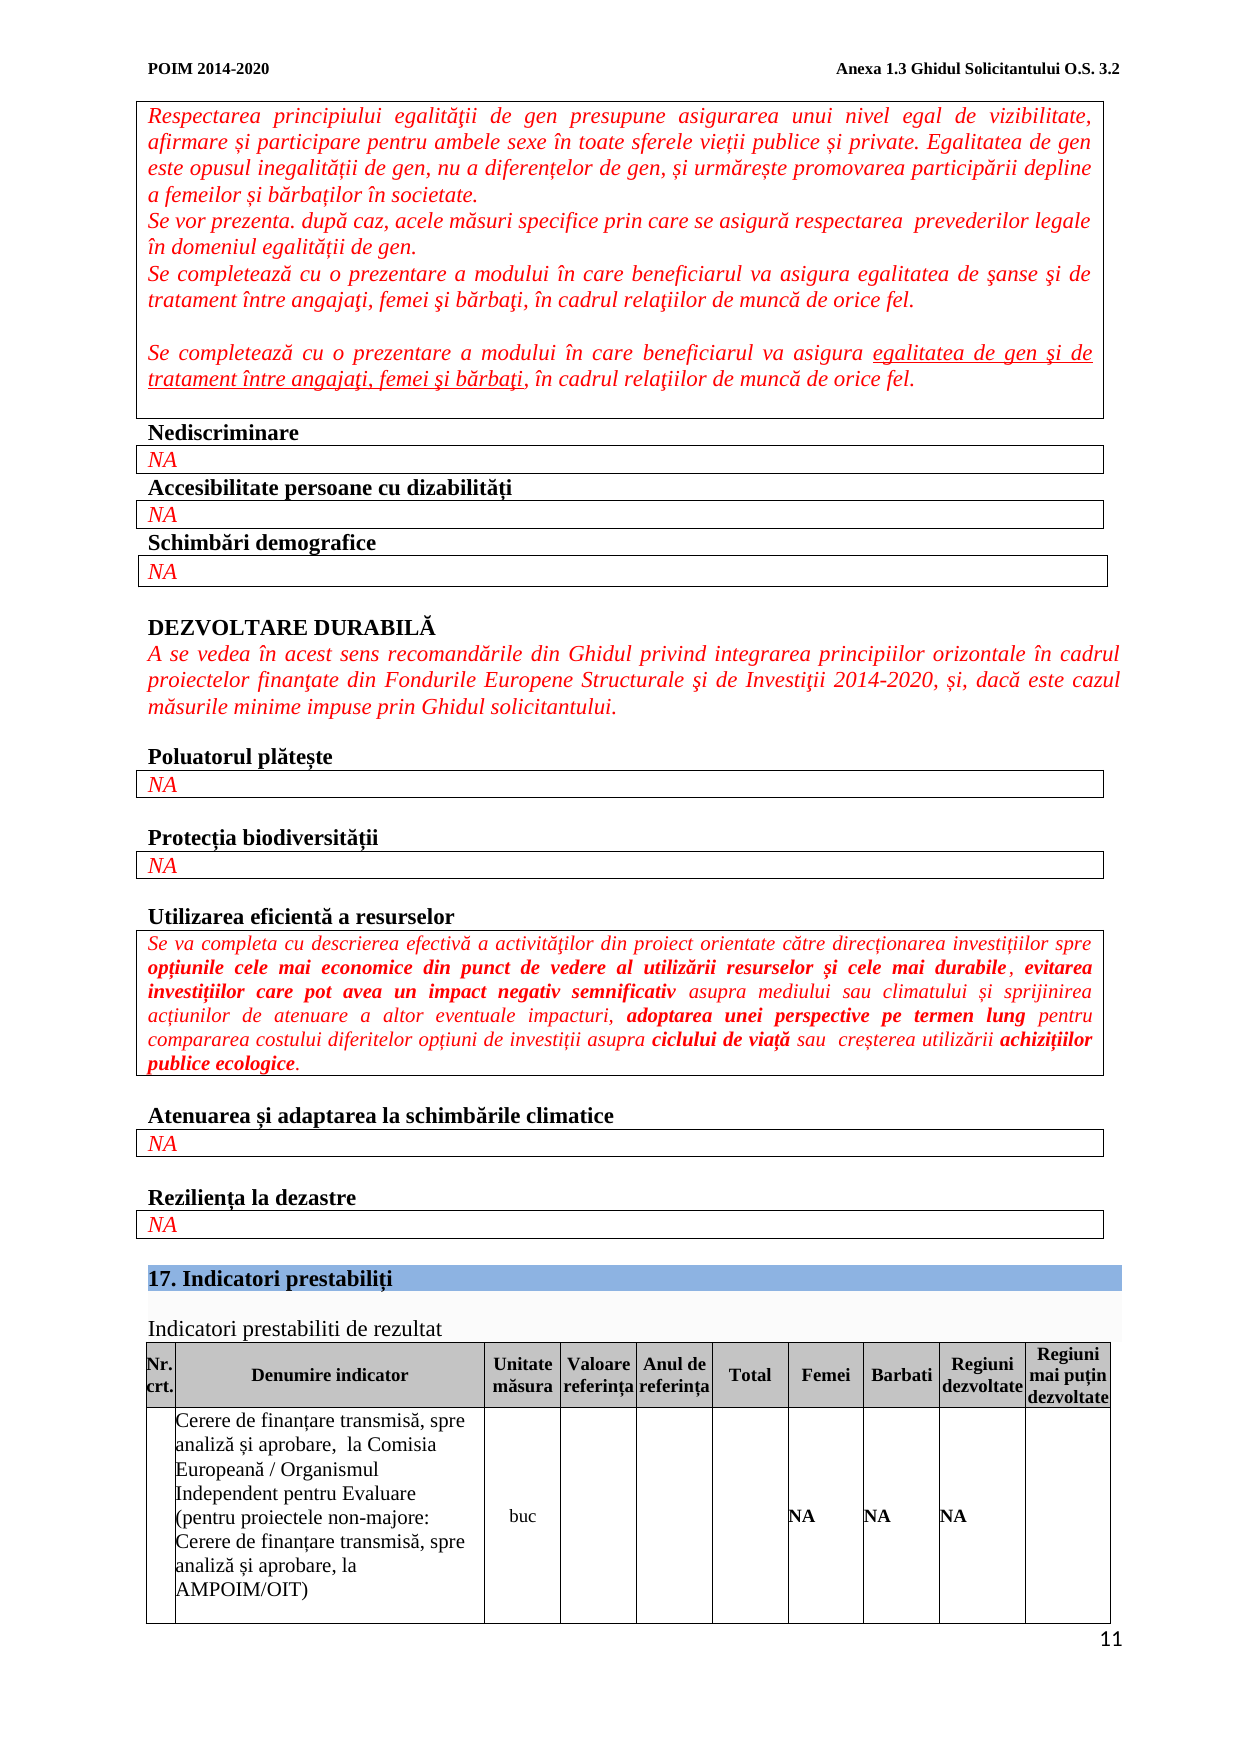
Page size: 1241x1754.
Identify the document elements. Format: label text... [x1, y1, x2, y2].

table_header NA [137, 771, 1103, 797]
text DEZVOLTARE DURABILĂ [148, 614, 1122, 640]
table_header Femei [789, 1343, 863, 1407]
table_header Barbati [864, 1343, 939, 1407]
table_cell NA [789, 1408, 863, 1622]
text Protecția biodiversității [148, 824, 1122, 851]
subtitle 17. Indicatori prestabiliți [148, 1265, 1122, 1291]
table_header Nr. crt. [147, 1343, 175, 1407]
table_cell [713, 1408, 788, 1622]
text NA [139, 556, 1107, 586]
table_header NA [137, 852, 1103, 878]
table_header NA [137, 1130, 1103, 1156]
table_header Regiuni dezvoltate [940, 1343, 1025, 1407]
table_cell Cerere de finanțare transmisă, spre analiză și aprobare, la Comisia Europeană / Organismul Independent pentru Evaluare (pentru proiectele non-majore: Cerere de finanțare transmisă, spre analiză și aprobare, la AMPOIM/OIT) [176, 1408, 484, 1622]
table_cell [561, 1408, 636, 1622]
table_cell buc [485, 1408, 560, 1622]
table_header NA [137, 1211, 1103, 1237]
text Accesibilitate persoane cu dizabilități [148, 474, 1122, 500]
text Schimbări demografice [148, 528, 1122, 555]
table_header Total [713, 1343, 788, 1407]
table_header Regiuni mai puțin dezvoltate [1026, 1343, 1110, 1407]
table_cell NA [940, 1408, 1025, 1622]
table_header Unitate măsura [485, 1343, 560, 1407]
table_cell [1026, 1408, 1110, 1622]
table_header Anul de referința [637, 1343, 712, 1407]
text Indicatori prestabiliti de rezultat [148, 1315, 1122, 1342]
table_cell NA [864, 1408, 939, 1622]
table_header Se va completa cu descrierea efectivă a activităţilor din proiect orientate către direcționarea investițiilor spre opțiunile cele mai economice din punct de vedere al utilizării resurselor și cele mai durabile, evitarea investițiilor care pot avea un impact negativ semnificativ asupra mediului sau climatului și sprijinirea acțiunilor de atenuare a altor eventuale impacturi, adoptarea unei perspective pe termen lung pentru compararea costului diferitelor opțiuni de investiții asupra ciclului de viață sau creșterea utilizării achizițiilor publice ecologice. [137, 931, 1103, 1075]
table_header Valoare referința [561, 1343, 636, 1407]
text Nediscriminare [148, 419, 1122, 445]
text Reziliența la dezastre [148, 1184, 1122, 1210]
table_cell [637, 1408, 712, 1622]
table_header NA [137, 446, 1103, 473]
table_header Denumire indicator [176, 1343, 484, 1407]
text Atenuarea și adaptarea la schimbările climatice [148, 1102, 1122, 1129]
text Poluatorul plătește [148, 743, 1122, 770]
table_cell [147, 1408, 175, 1622]
text Utilizarea eficientă a resurselor [148, 903, 1122, 930]
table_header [137, 102, 1103, 418]
table_header NA [137, 501, 1103, 527]
text A se vedea în acest sens recomandările din Ghidul privind integrarea principiilor orizontale în cadrul proiectelor finanţate din Fondurile Europene Structurale şi de Investiţii 2014-2020, și, dacă este cazul măsurile minime impuse prin Ghidul solicitantului. [148, 640, 1122, 719]
